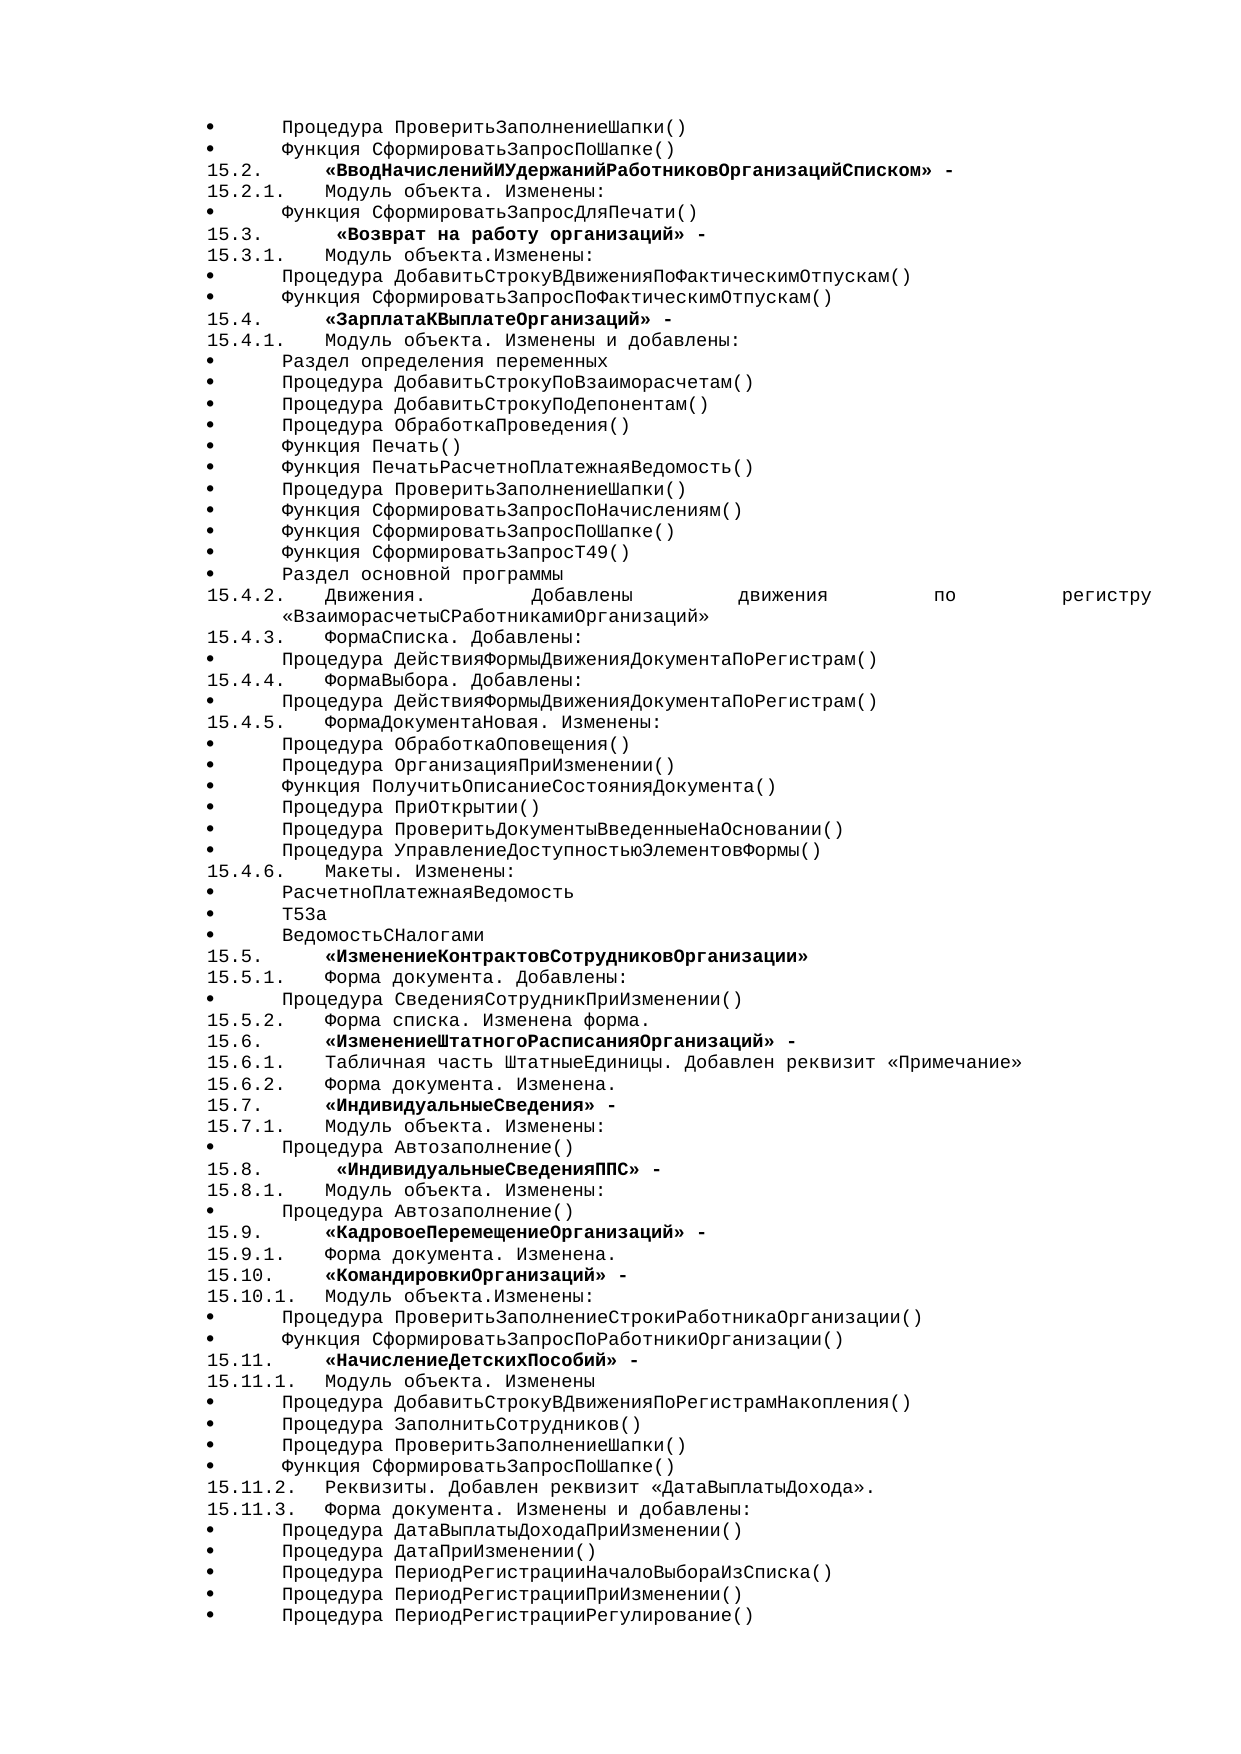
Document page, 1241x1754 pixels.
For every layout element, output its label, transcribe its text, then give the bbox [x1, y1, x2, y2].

list Процедура ОрганизацияПриИзменении() [207, 756, 1152, 777]
list Функция СформироватьЗапросДляПечати() [207, 203, 1152, 224]
list Процедура ПериодРегистрацииПриИзменении() [207, 1584, 1152, 1606]
list Функция СформироватьЗапросПоШапке() [207, 522, 1152, 543]
list Процедура СведенияСотрудникПриИзменении() [207, 989, 1152, 1011]
list Процедура ДобавитьСтрокуПоДепонентам() [207, 394, 1152, 416]
list Форма списка. Изменена форма. [207, 1011, 1152, 1032]
list «ИндивидуальныеСведенияППС» - [207, 1159, 1152, 1181]
list Функция ПолучитьОписаниеСостоянияДокумента() [207, 777, 1152, 798]
list ФормаВыбора. Добавлены: [207, 671, 1152, 692]
list Функция СформироватьЗапросТ49() [207, 543, 1152, 564]
list Форма документа. Добавлены: [207, 968, 1152, 989]
list Раздел определения переменных [207, 352, 1152, 373]
list ВедомостьСНалогами [207, 926, 1152, 947]
list Процедура ДобавитьСтрокуВДвиженияПоФактическимОтпускам() [207, 267, 1152, 288]
list Процедура ДатаПриИзменении() [207, 1542, 1152, 1563]
list Функция СформироватьЗапросПоФактическимОтпускам() [207, 288, 1152, 309]
list Процедура ДействияФормыДвиженияДокументаПоРегистрам() [207, 649, 1152, 671]
list Процедура ПроверитьЗаполнениеШапки() [207, 479, 1152, 501]
list Модуль объекта. Изменены: [207, 1117, 1152, 1138]
list Модуль объекта.Изменены: [207, 246, 1152, 267]
list Модуль объекта. Изменены и добавлены: [207, 331, 1152, 352]
list Процедура ОбработкаОповещения() [207, 734, 1152, 756]
list «НачислениеДетскихПособий» - [207, 1351, 1152, 1372]
list «ИзменениеШтатногоРасписанияОрганизаций» - [207, 1032, 1152, 1053]
list Форма документа. Изменены и добавлены: [207, 1499, 1152, 1521]
list «ИзменениеКонтрактовСотрудниковОрганизации» [207, 947, 1152, 968]
list Процедура ПриОткрытии() [207, 798, 1152, 819]
list «КадровоеПеремещениеОрганизаций» - [207, 1223, 1152, 1244]
list Раздел основной программы [207, 564, 1152, 586]
list Форма документа. Изменена. [207, 1074, 1152, 1096]
list «ВводНачисленийИУдержанийРаботниковОрганизацийСписком» - [207, 161, 1152, 182]
list Модуль объекта. Изменены [207, 1372, 1152, 1393]
list Функция ПечатьРасчетноПлатежнаяВедомость() [207, 458, 1152, 479]
list Процедура ЗаполнитьСотрудников() [207, 1414, 1152, 1436]
list Макеты. Изменены: [207, 862, 1152, 883]
list РасчетноПлатежнаяВедомость [207, 883, 1152, 904]
list Процедура ПериодРегистрацииНачалоВыбораИзСписка() [207, 1563, 1152, 1584]
list Форма документа. Изменена. [207, 1244, 1152, 1266]
list Процедура ДобавитьСтрокуПоВзаиморасчетам() [207, 373, 1152, 394]
list Функция СформироватьЗапросПоШапке() [207, 1457, 1152, 1478]
list Функция Печать() [207, 437, 1152, 458]
list Функция СформироватьЗапросПоШапке() [207, 139, 1152, 161]
list Процедура ДействияФормыДвиженияДокументаПоРегистрам() [207, 692, 1152, 713]
list Процедура Автозаполнение() [207, 1202, 1152, 1223]
list Процедура ПроверитьЗаполнениеШапки() [207, 118, 1152, 139]
list Процедура ПроверитьДокументыВведенныеНаОсновании() [207, 819, 1152, 841]
list Процедура ПроверитьЗаполнениеСтрокиРаботникаОрганизации() [207, 1308, 1152, 1329]
list Процедура ДатаВыплатыДоходаПриИзменении() [207, 1521, 1152, 1542]
list Табличная часть ШтатныеЕдиницы. Добавлен реквизит «Примечание» [207, 1053, 1152, 1074]
list «КомандировкиОрганизаций» - [207, 1266, 1152, 1287]
list «Возврат на работу организаций» - [207, 224, 1152, 246]
list Модуль объекта. Изменены: [207, 1181, 1152, 1202]
list ФормаСписка. Добавлены: [207, 628, 1152, 649]
list Процедура ОбработкаПроведения() [207, 416, 1152, 437]
list Функция СформироватьЗапросПоНачислениям() [207, 501, 1152, 522]
list Процедура ПроверитьЗаполнениеШапки() [207, 1436, 1152, 1457]
list Т53а [207, 904, 1152, 926]
list Движения. Добавлены движения по регистру «ВзаиморасчетыСРаботникамиОрганизаций» [207, 586, 1152, 628]
list Процедура Автозаполнение() [207, 1138, 1152, 1159]
list «ИндивидуальныеСведения» - [207, 1096, 1152, 1117]
list Функция СформироватьЗапросПоРаботникиОрганизации() [207, 1329, 1152, 1351]
list ФормаДокументаНовая. Изменены: [207, 713, 1152, 734]
list Процедура ДобавитьСтрокуВДвиженияПоРегистрамНакопления() [207, 1393, 1152, 1414]
list Модуль объекта.Изменены: [207, 1287, 1152, 1308]
list Процедура ПериодРегистрацииРегулирование() [207, 1606, 1152, 1627]
list Модуль объекта. Изменены: [207, 182, 1152, 203]
list «ЗарплатаКВыплатеОрганизаций» - [207, 309, 1152, 331]
list Реквизиты. Добавлен реквизит «ДатаВыплатыДохода». [207, 1478, 1152, 1499]
list Процедура УправлениеДоступностьюЭлементовФормы() [207, 841, 1152, 862]
